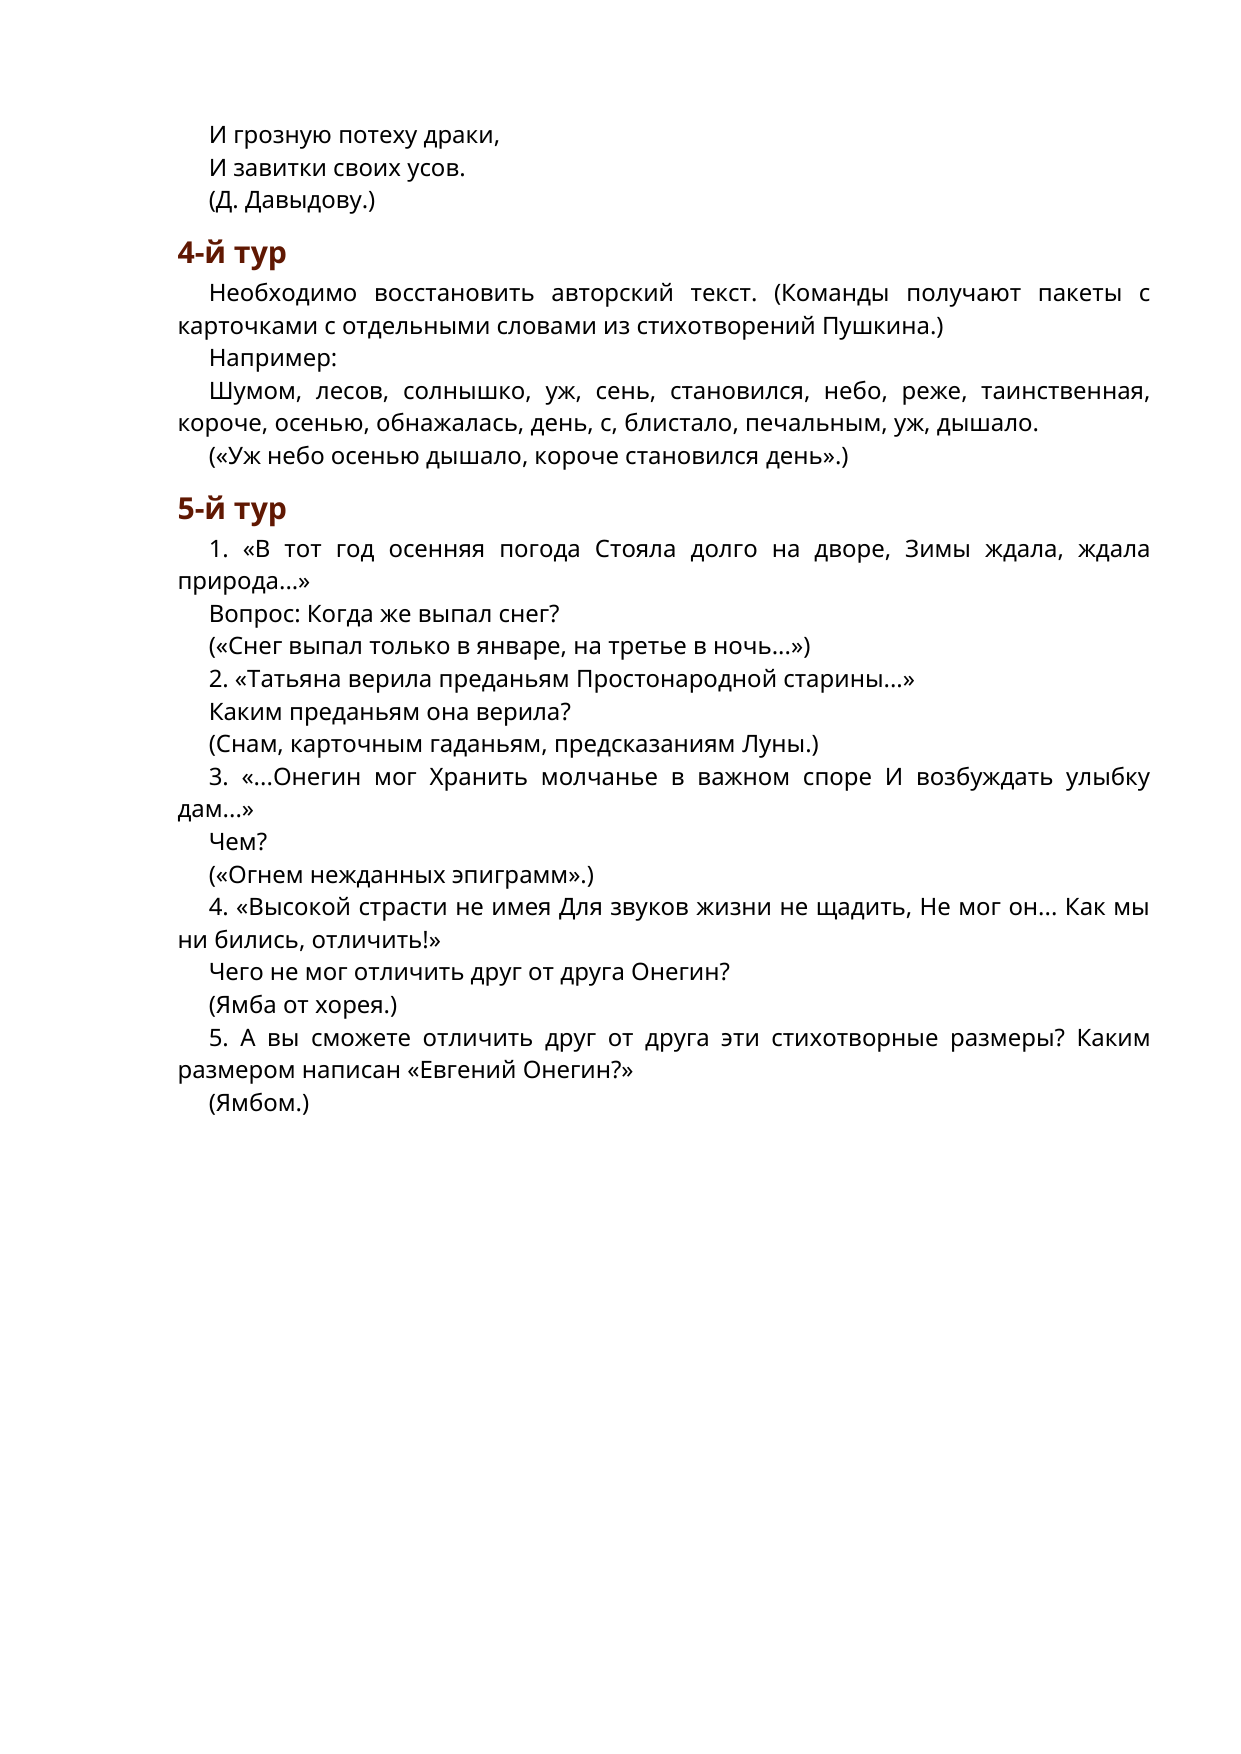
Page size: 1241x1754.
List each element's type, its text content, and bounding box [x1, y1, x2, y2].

text (Снам, карточным гаданьям, предсказаниям Луны.) [177, 727, 1152, 759]
text И завитки своих усов. [177, 151, 1152, 183]
text 4-й тур [177, 232, 1152, 273]
text 5. А вы сможете отличить друг от друга эти стихотворные размеры? Каким размером написан «Евгений Онегин?» [177, 1020, 1152, 1086]
text 1. «В тот год осенняя погода Стояла долго на дворе, Зимы ждала, ждала природа...» [177, 531, 1152, 597]
text Каким преданьям она верила? [177, 694, 1152, 727]
text 3. «...Онегин мог Хранить молчанье в важном споре И возбуждать улыбку дам...» [177, 759, 1152, 825]
text Чем? [177, 825, 1152, 857]
text («Снег выпал только в январе, на третье в ночь...») [177, 629, 1152, 662]
text И грозную потеху драки, [177, 118, 1152, 151]
text (Ямбом.) [177, 1086, 1152, 1118]
text Например: [177, 341, 1152, 374]
text Необходимо восстановить авторский текст. (Команды получают пакеты с карточками с отдельными словами из стихотворений Пушкина.) [177, 276, 1152, 341]
text 5-й тур [177, 487, 1152, 528]
text («Уж небо осенью дышало, короче становился день».) [177, 439, 1152, 471]
text 2. «Татьяна верила преданьям Простонародной старины...» [177, 662, 1152, 694]
text Чего не мог отличить друг от друга Онегин? [177, 955, 1152, 988]
text (Д. Давыдову.) [177, 183, 1152, 216]
text Вопрос: Когда же выпал снег? [177, 597, 1152, 629]
text 4. «Высокой страсти не имея Для звуков жизни не щадить, Не мог он... Как мы ни бились, отличить!» [177, 890, 1152, 955]
text («Огнем нежданных эпиграмм».) [177, 857, 1152, 890]
text Шумом, лесов, солнышко, уж, сень, становился, небо, реже, таинственная, короче, осенью, обнажалась, день, с, блистало, печальным, уж, дышало. [177, 374, 1152, 439]
text (Ямба от хорея.) [177, 988, 1152, 1020]
